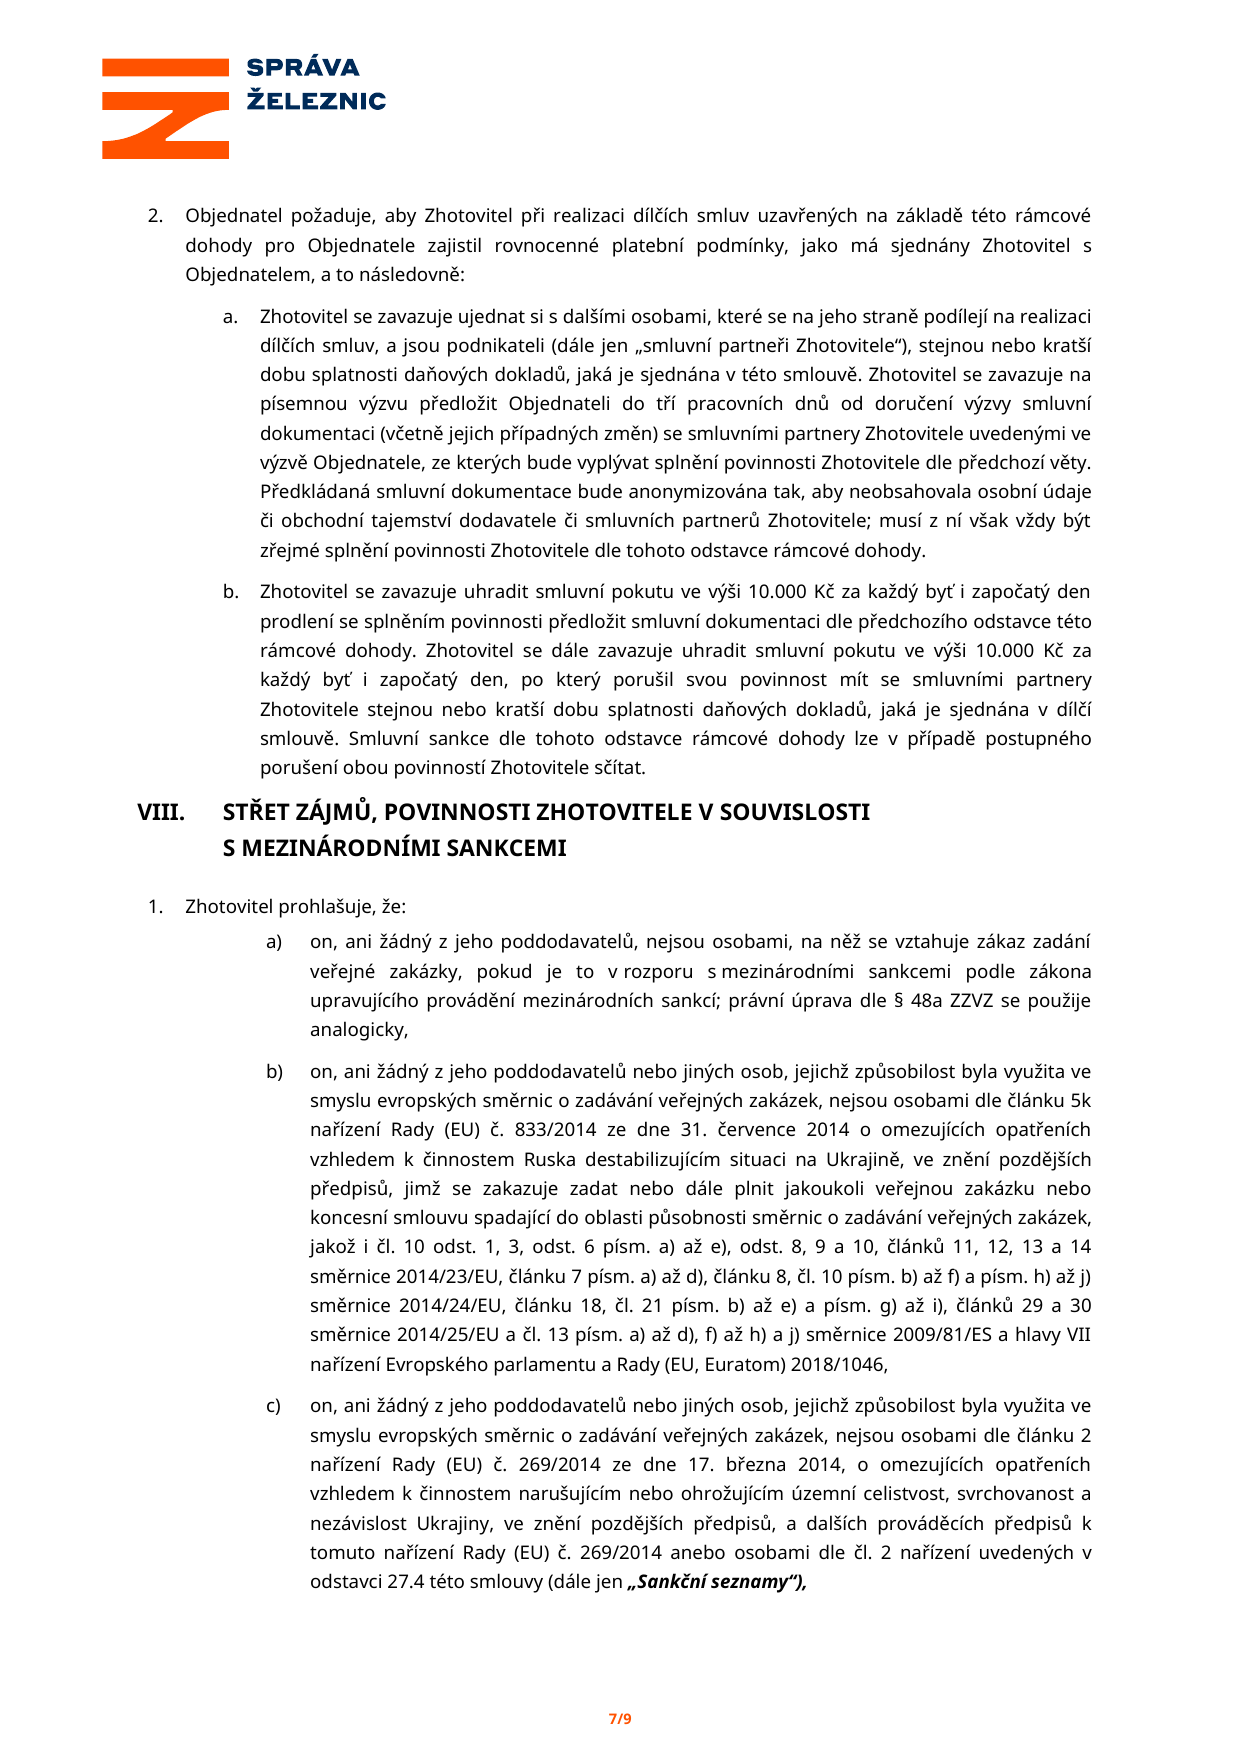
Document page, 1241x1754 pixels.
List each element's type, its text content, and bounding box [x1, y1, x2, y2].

list Zhotovitel prohlašuje, že: [148, 893, 1093, 919]
text on, ani žádný z jeho poddodavatelů nebo jiných osob, jejichž způsobilost byla využita ve smyslu evropských směrnic o zadávání veřejných zakázek, nejsou osobami dle článku 2 nařízení Rady (EU) č. 269/2014 ze dne 17. března 2014, o omezujících opatřeních vzhledem k činnostem narušujícím nebo ohrožujícím územní celistvost, svrchovanost a nezávislost Ukrajiny, ve znění pozdějších předpisů, a dalších prováděcích předpisů k tomuto nařízení Rady (EU) č. 269/2014 anebo osobami dle čl. 2 nařízení uvedených v odstavci 27.4 této smlouvy (dále jen „Sankční seznamy“), [266, 1393, 1093, 1594]
list Zhotovitel se zavazuje uhradit smluvní pokutu ve výši 10.000 Kč za každý byť i započatý den prodlení se splněním povinnosti předložit smluvní dokumentaci dle předchozího odstavce této rámcové dohody. Zhotovitel se dále zavazuje uhradit smluvní pokutu ve výši 10.000 Kč za každý byť i započatý den, po který porušil svou povinnost mít se smluvními partnery Zhotovitele stejnou nebo kratší dobu splatnosti daňových dokladů, jaká je sjednána v dílčí smlouvě. Smluvní sankce dle tohoto odstavce rámcové dohody lze v případě postupného porušení obou povinností Zhotovitele sčítat. [223, 579, 1093, 780]
list STŘET ZÁJMŮ, POVINNOSTI ZHOTOVITELE V SOUVISLOSTI S MEZINÁRODNÍMI SANKCEMI [185, 796, 1093, 863]
text on, ani žádný z jeho poddodavatelů, nejsou osobami, na něž se vztahuje zákaz zadání veřejné zakázky, pokud je to v rozporu s mezinárodními sankcemi podle zákona upravujícího provádění mezinárodních sankcí; právní úprava dle § 48a ZZVZ se použije analogicky, [266, 929, 1093, 1042]
list Objednatel požaduje, aby Zhotovitel při realizaci dílčích smluv uzavřených na základě této rámcové dohody pro Objednatele zajistil rovnocenné platební podmínky, jako má sjednány Zhotovitel s Objednatelem, a to následovně: [148, 203, 1093, 287]
text on, ani žádný z jeho poddodavatelů nebo jiných osob, jejichž způsobilost byla využita ve smyslu evropských směrnic o zadávání veřejných zakázek, nejsou osobami dle článku 5k nařízení Rady (EU) č. 833/2014 ze dne 31. července 2014 o omezujících opatřeních vzhledem k činnostem Ruska destabilizujícím situaci na Ukrajině, ve znění pozdějších předpisů, jimž se zakazuje zadat nebo dále plnit jakoukoli veřejnou zakázku nebo koncesní smlouvu spadající do oblasti působnosti směrnic o zadávání veřejných zakázek, jakož i čl. 10 odst. 1, 3, odst. 6 písm. a) až e), odst. 8, 9 a 10, článků 11, 12, 13 a 14 směrnice 2014/23/EU, článku 7 písm. a) až d), článku 8, čl. 10 písm. b) až f) a písm. h) až j) směrnice 2014/24/EU, článku 18, čl. 21 písm. b) až e) a písm. g) až i), článků 29 a 30 směrnice 2014/25/EU a čl. 13 písm. a) až d), f) až h) a j) směrnice 2009/81/ES a hlavy VII nařízení Evropského parlamentu a Rady (EU, Euratom) 2018/1046, [266, 1058, 1093, 1376]
list Zhotovitel se zavazuje ujednat si s dalšími osobami, které se na jeho straně podílejí na realizaci dílčích smluv, a jsou podnikateli (dále jen „smluvní partneři Zhotovitele“), stejnou nebo kratší dobu splatnosti daňových dokladů, jaká je sjednána v této smlouvě. Zhotovitel se zavazuje na písemnou výzvu předložit Objednateli do tří pracovních dnů od doručení výzvy smluvní dokumentaci (včetně jejich případných změn) se smluvními partnery Zhotovitele uvedenými ve výzvě Objednatele, ze kterých bude vyplývat splnění povinnosti Zhotovitele dle předchozí věty. Předkládaná smluvní dokumentace bude anonymizována tak, aby neobsahovala osobní údaje či obchodní tajemství dodavatele či smluvních partnerů Zhotovitele; musí z ní však vždy být zřejmé splnění povinnosti Zhotovitele dle tohoto odstavce rámcové dohody. [223, 303, 1093, 563]
